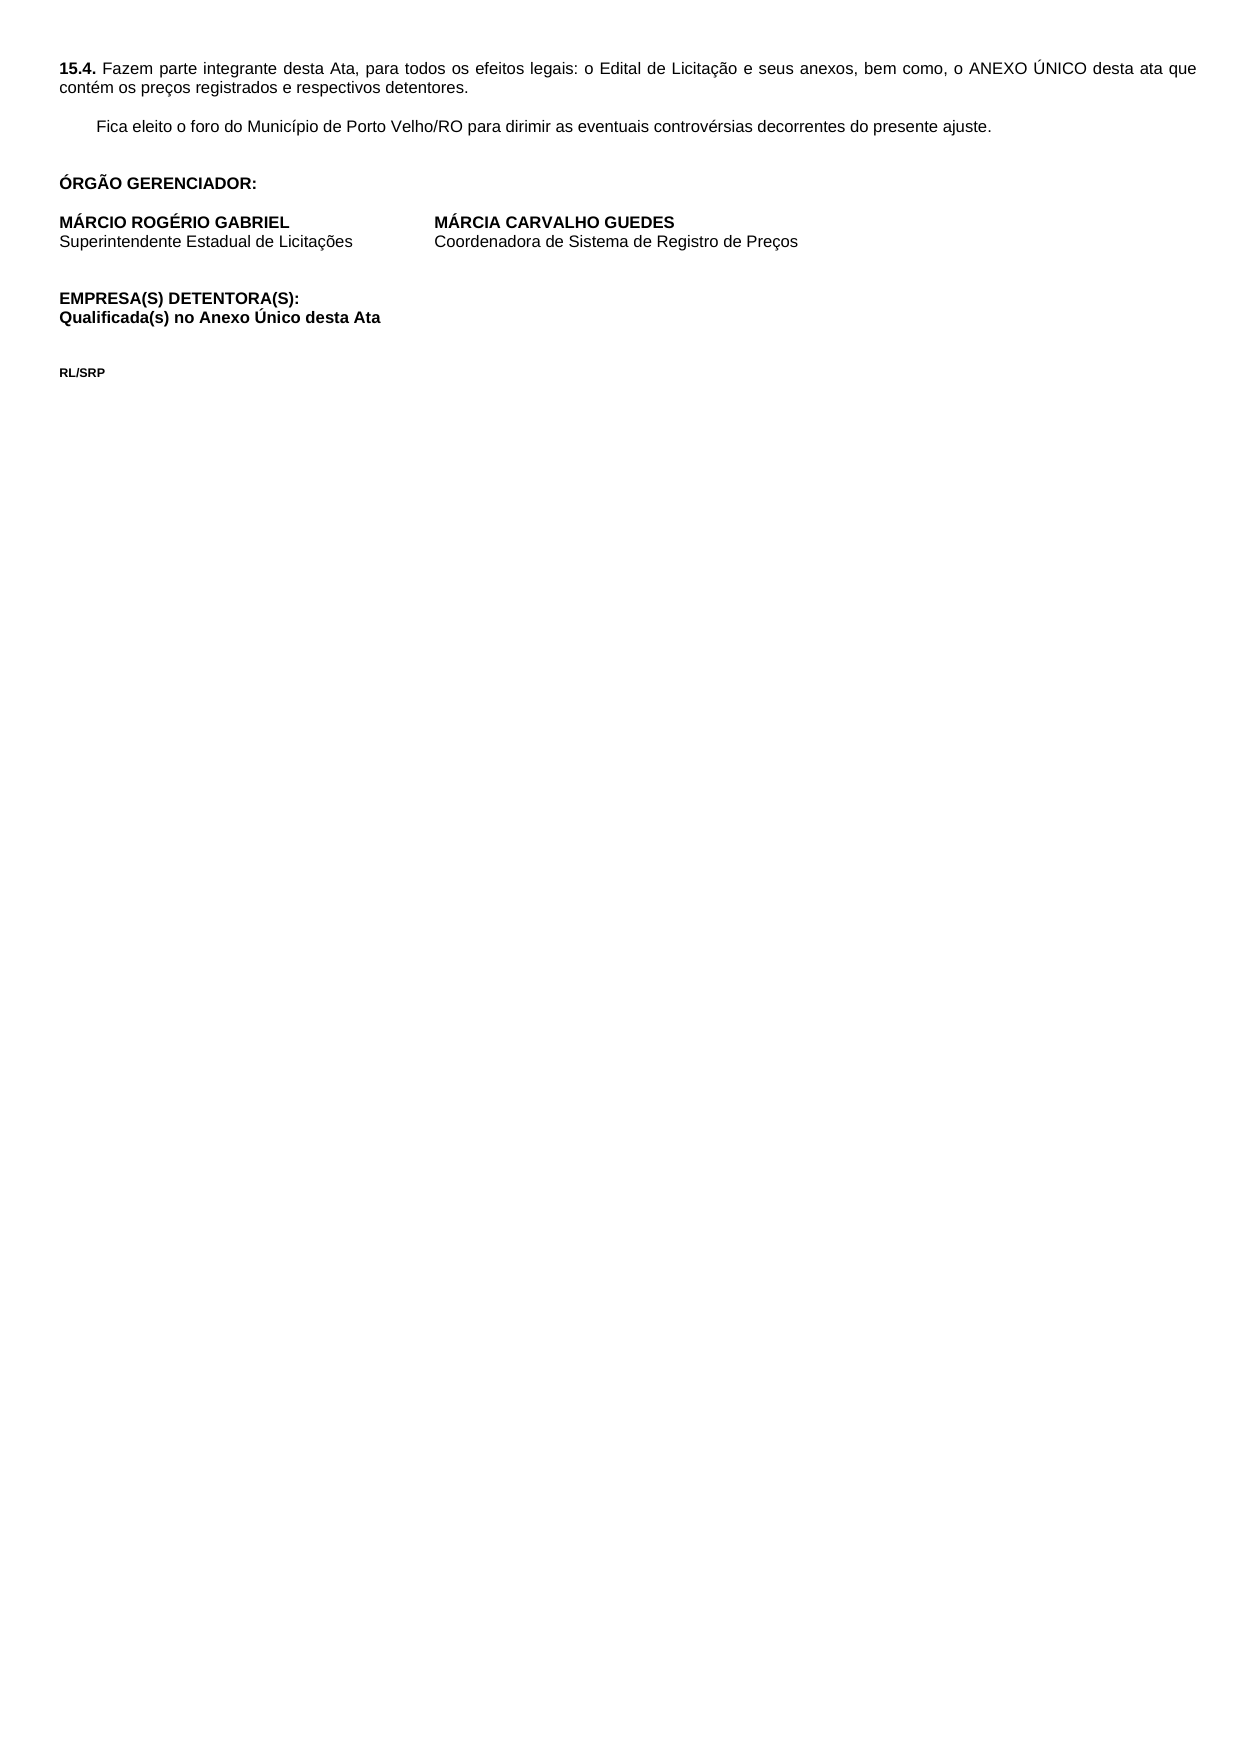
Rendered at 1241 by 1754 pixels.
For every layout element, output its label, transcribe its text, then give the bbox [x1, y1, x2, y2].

text 15.4. Fazem parte integrante desta Ata, para todos os efeitos legais: o Edital de Licitação e seus anexos, bem como, o ANEXO ÚNICO desta ata que contém os preços registrados e respectivos detentores. [59, 59, 1199, 97]
text MÁRCIO ROGÉRIO GABRIEL MÁRCIA CARVALHO GUEDES [59, 212, 1194, 232]
text EMPRESA(S) DETENTORA(S): [59, 289, 1194, 308]
text Fica eleito o foro do Município de Porto Velho/RO para dirimir as eventuais controvérsias decorrentes do presente ajuste. [59, 117, 1199, 136]
text RL/SRP [59, 366, 1194, 380]
text ÓRGÃO GERENCIADOR: [59, 174, 1194, 193]
text Qualificada(s) no Anexo Único desta Ata [59, 308, 1194, 327]
text Superintendente Estadual de Licitações Coordenadora de Sistema de Registro de Preços [59, 232, 1194, 251]
